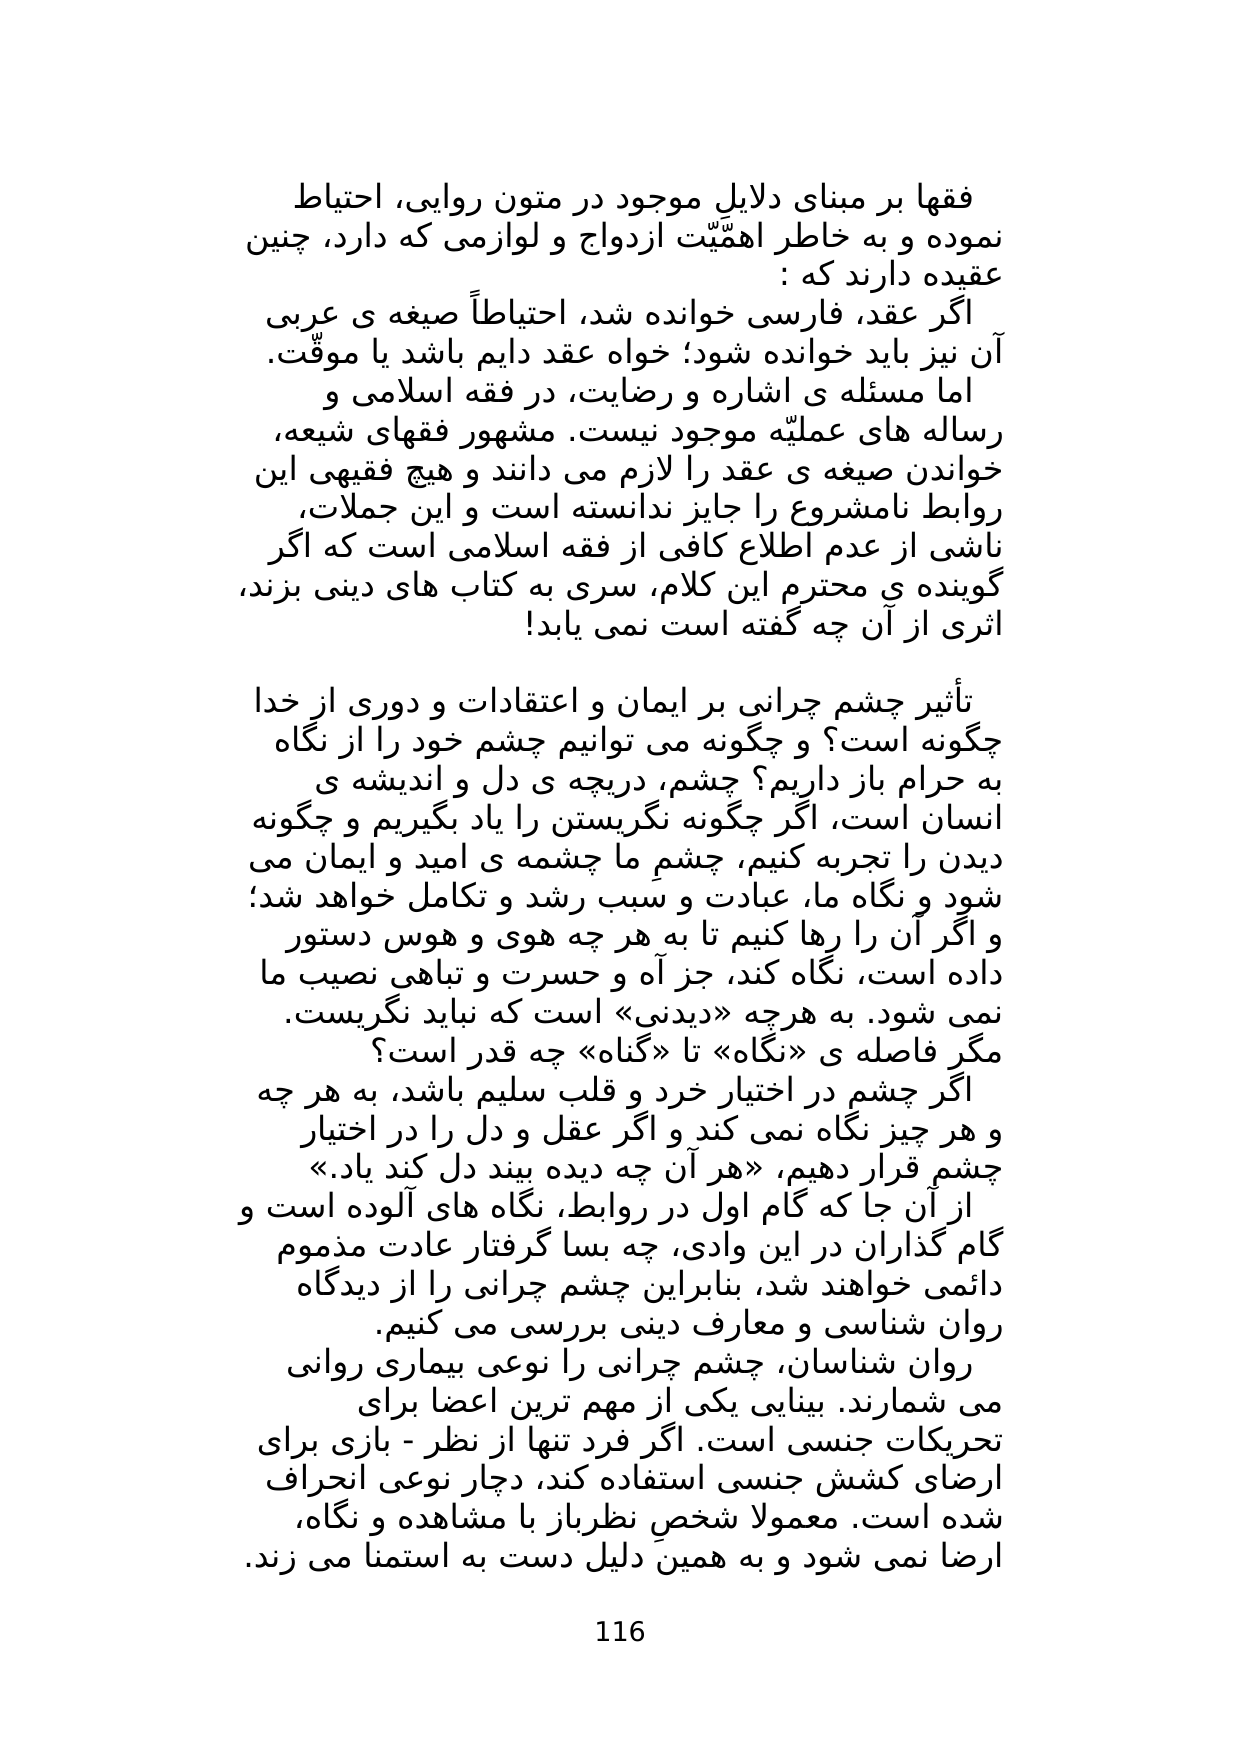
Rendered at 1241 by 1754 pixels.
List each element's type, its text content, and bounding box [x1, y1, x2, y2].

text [236, 1342, 1004, 1575]
text اگر چشم در اختيار خرد و قلب سليم باشد، به هر چه و هر چيز نگاه نمى كند و اگر عقل و دل را در اختيار چشم قرار دهيم، «هر آن چه ديده بيند دل كند ياد.» [236, 1070, 1004, 1187]
text اما مسئله ى اشاره و رضايت، در فقه اسلامى و رساله هاى عمليّه موجود نيست. مشهور فقهاى شيعه، خواندن صيغه ى عقد را لازم مى دانند و هيچ فقيهى اين روابط نامشروع را جايز ندانسته است و اين جملات، ناشى از عدم اطلاع كافى از فقه اسلامى است كه اگر گوينده ى محترم اين كلام، سرى به كتاب هاى دينى بزند، اثرى از آن چه گفته است نمى يابد! [236, 371, 1004, 643]
text اگر عقد، فارسى خوانده شد، احتياطاً صيغه ى عربى آن نيز بايد خوانده شود؛ خواه عقد دايم باشد يا موقّت. [236, 294, 1004, 371]
text فقها بر مبناى دلايلِ موجود در متون روايى، احتياط نموده و به خاطر اهمّيّت ازدواج و لوازمى كه دارد، چنين عقيده دارند كه : [236, 177, 1004, 294]
text تأثير چشم چرانى بر ايمان و اعتقادات و دورى از خدا چگونه است؟ و چگونه مى توانيم چشم خود را از نگاه به حرام باز داريم؟ چشم، دريچه ى دل و انديشه ى انسان است، اگر چگونه نگريستن را ياد بگيريم و چگونه ديدن را تجربه كنيم، چشمِ ما چشمه ى اميد و ايمان مى شود و نگاه ما، عبادت و سبب رشد و تكامل خواهد شد؛ و اگر آن را رها كنيم تا به هر چه هوى و هوس دستور داده است، نگاه كند، جز آه و حسرت و تباهى نصيب ما نمى شود. به هرچه «ديدنى» است كه نبايد نگريست. مگر فاصله ى «نگاه» تا «گناه» چه قدر است؟ [236, 682, 1004, 1070]
text از آن جا كه گام اول در روابط، نگاه هاى آلوده است و گام گذاران در اين وادى، چه بسا گرفتار عادت مذموم دائمى خواهند شد، بنابراين چشم چرانى را از ديدگاه روان شناسى و معارف دينى بررسى مى كنيم. [236, 1187, 1004, 1342]
